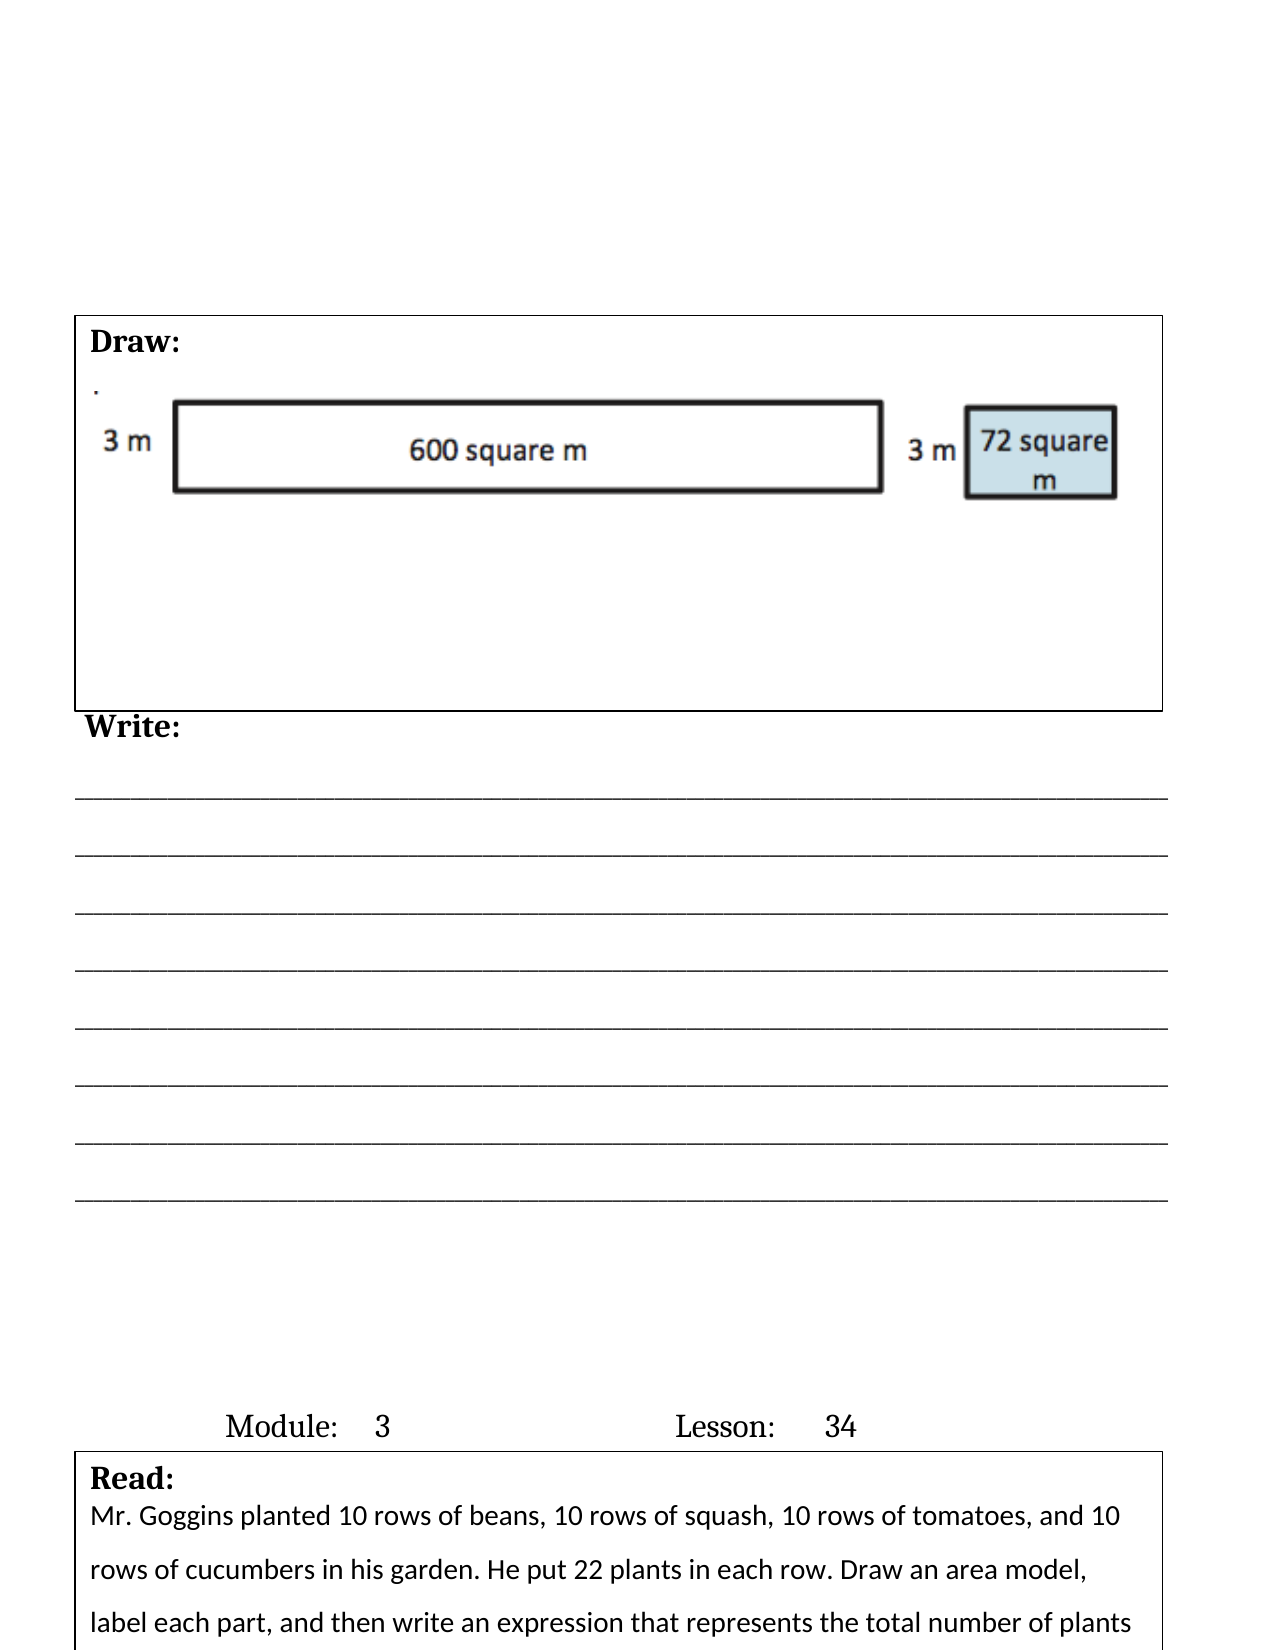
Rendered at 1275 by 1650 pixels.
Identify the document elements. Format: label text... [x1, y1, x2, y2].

text ______________________________________________________________________________________________________________________ [75, 947, 1200, 976]
text Write: [84, 707, 1200, 746]
text Module: 3 Lesson: 34 [75, 1407, 1200, 1445]
text ______________________________________________________________________________________________________________________ [75, 1177, 1200, 1206]
text ______________________________________________________________________________________________________________________ [75, 889, 1200, 918]
text ______________________________________________________________________________________________________________________ [75, 1119, 1200, 1148]
text ______________________________________________________________________________________________________________________ [75, 1062, 1200, 1091]
picture [94, 391, 1127, 510]
text ______________________________________________________________________________________________________________________ [75, 1004, 1200, 1033]
text ______________________________________________________________________________________________________________________ [75, 832, 1200, 861]
text ______________________________________________________________________________________________________________________ [75, 774, 1200, 803]
